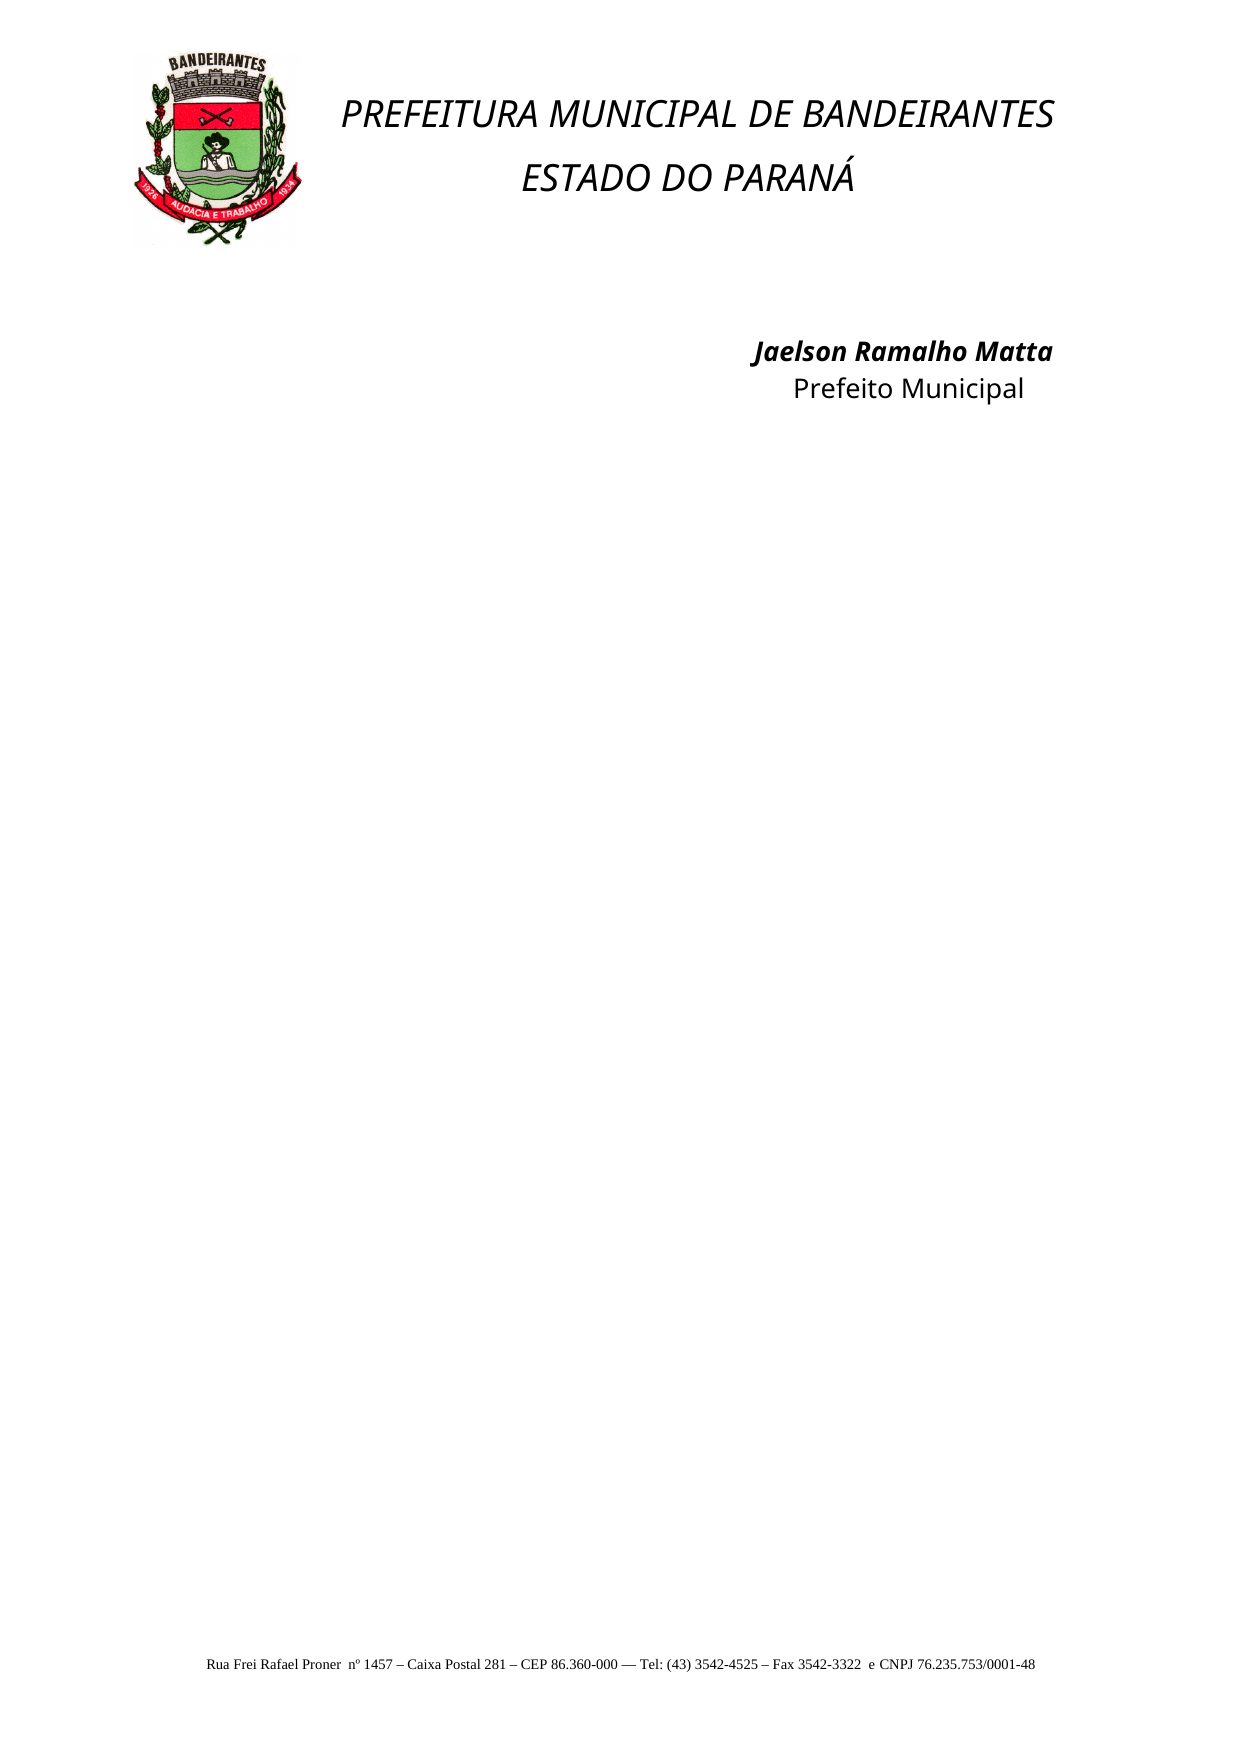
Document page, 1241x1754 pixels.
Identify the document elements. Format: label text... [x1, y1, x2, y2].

text Jaelson Ramalho Matta [90, 333, 1166, 370]
picture [132, 51, 304, 255]
text Prefeito Municipal [90, 370, 1166, 407]
